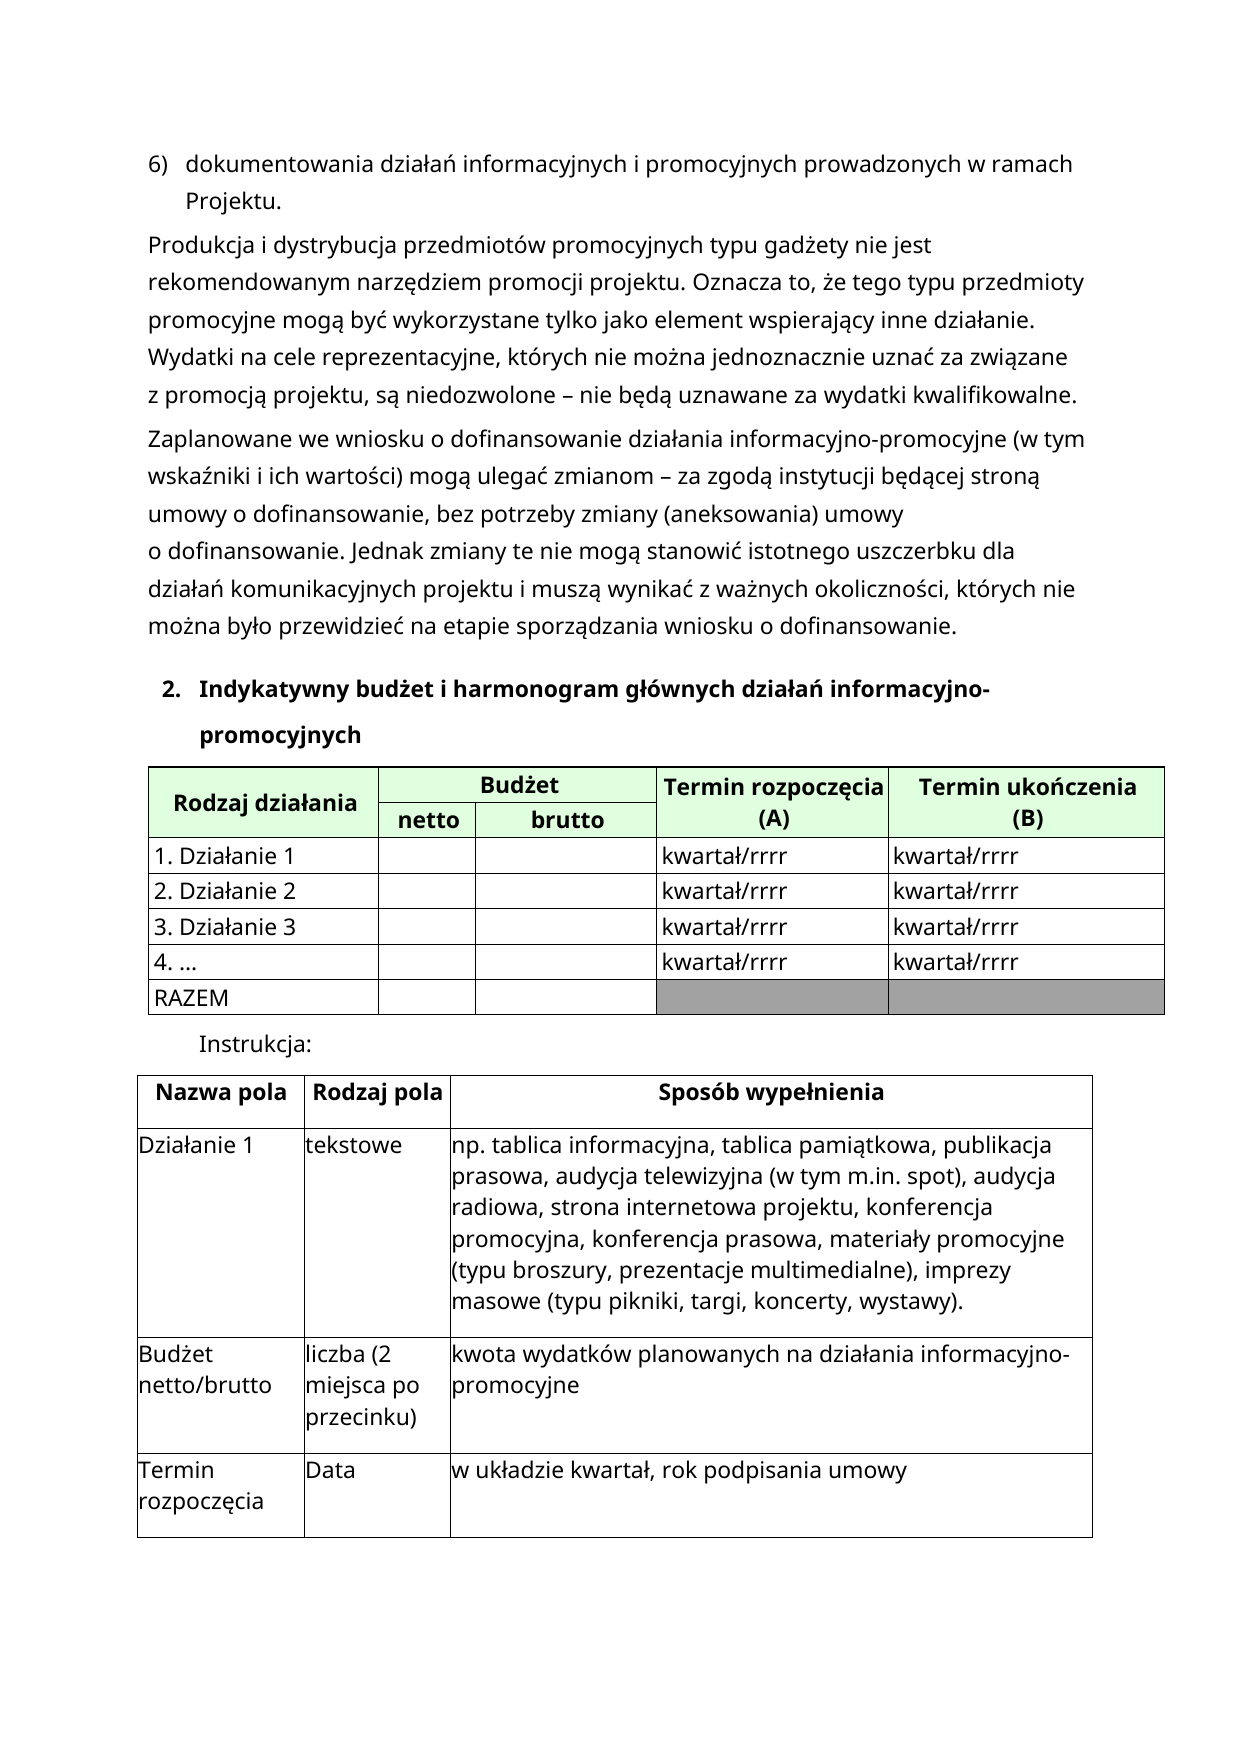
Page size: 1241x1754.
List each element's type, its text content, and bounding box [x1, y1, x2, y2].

table_cell Data [305, 1454, 450, 1537]
table_cell netto [379, 803, 475, 837]
table_cell kwota wydatków planowanych na działania informacyjno-promocyjne [451, 1338, 1092, 1453]
table_cell 3. Działanie 3 [149, 909, 378, 943]
table_cell kwartał/rrrr [657, 909, 888, 943]
table_cell [889, 980, 1164, 1014]
table_cell RAZEM [149, 980, 378, 1014]
table_cell kwartał/rrrr [889, 838, 1164, 873]
table_cell tekstowe [305, 1129, 450, 1337]
table_header Sposób wypełnienia [451, 1076, 1092, 1128]
table_cell [379, 838, 475, 873]
table_cell kwartał/rrrr [657, 838, 888, 873]
list dokumentowania działań informacyjnych i promocyjnych prowadzonych w ramach Projektu. [148, 148, 1093, 216]
table_cell w układzie kwartał, rok podpisania umowy [451, 1454, 1092, 1537]
table_header Nazwa pola [138, 1076, 304, 1128]
table_cell Działanie 1 [138, 1129, 304, 1337]
table_cell [379, 874, 475, 908]
table_cell kwartał/rrrr [889, 874, 1164, 908]
table_cell [476, 980, 656, 1014]
table_cell 1. Działanie 1 [149, 838, 378, 873]
table_cell 2. Działanie 2 [149, 874, 378, 908]
table_cell Termin rozpoczęcia [138, 1454, 304, 1537]
table_cell 4. … [149, 945, 378, 979]
table_header Budżet [379, 768, 656, 802]
table_cell brutto [476, 803, 656, 837]
table_cell [476, 909, 656, 943]
table_cell [379, 909, 475, 943]
table_header Termin rozpoczęcia (A) [657, 768, 888, 837]
table_cell kwartał/rrrr [889, 909, 1164, 943]
table_cell [657, 980, 888, 1014]
table_cell [476, 874, 656, 908]
table_cell liczba (2 miejsca po przecinku) [305, 1338, 450, 1453]
list Indykatywny budżet i harmonogram głównych działań informacyjno-promocyjnych [162, 673, 1093, 751]
table_header Rodzaj pola [305, 1076, 450, 1128]
table_cell [379, 980, 475, 1014]
table_cell Budżet netto/brutto [138, 1338, 304, 1453]
table_cell kwartał/rrrr [657, 945, 888, 979]
table_cell [379, 945, 475, 979]
text Zaplanowane we wniosku o dofinansowanie działania informacyjno-promocyjne (w tym wskaźniki i ich wartości) mogą ulegać zmianom – za zgodą instytucji będącej stroną umowy o dofinansowanie, bez potrzeby zmiany (aneksowania) umowy o dofinansowanie. Jednak zmiany te nie mogą stanowić istotnego uszczerbku dla działań komunikacyjnych projektu i muszą wynikać z ważnych okoliczności, których nie można było przewidzieć na etapie sporządzania wniosku o dofinansowanie. [148, 423, 1093, 641]
table_cell [476, 945, 656, 979]
table_cell kwartał/rrrr [657, 874, 888, 908]
table_cell [476, 838, 656, 873]
table_header Rodzaj działania [149, 768, 378, 837]
table_header Termin ukończenia (B) [889, 768, 1164, 837]
table_cell kwartał/rrrr [889, 945, 1164, 979]
text Produkcja i dystrybucja przedmiotów promocyjnych typu gadżety nie jest rekomendowanym narzędziem promocji projektu. Oznacza to, że tego typu przedmioty promocyjne mogą być wykorzystane tylko jako element wspierający inne działanie. Wydatki na cele reprezentacyjne, których nie można jednoznacznie uznać za związane z promocją projektu, są niedozwolone – nie będą uznawane za wydatki kwalifikowalne. [148, 229, 1093, 410]
table_cell np. tablica informacyjna, tablica pamiątkowa, publikacja prasowa, audycja telewizyjna (w tym m.in. spot), audycja radiowa, strona internetowa projektu, konferencja promocyjna, konferencja prasowa, materiały promocyjne (typu broszury, prezentacje multimedialne), imprezy masowe (typu pikniki, targi, koncerty, wystawy). [451, 1129, 1092, 1337]
text Instrukcja: [199, 1028, 1093, 1059]
